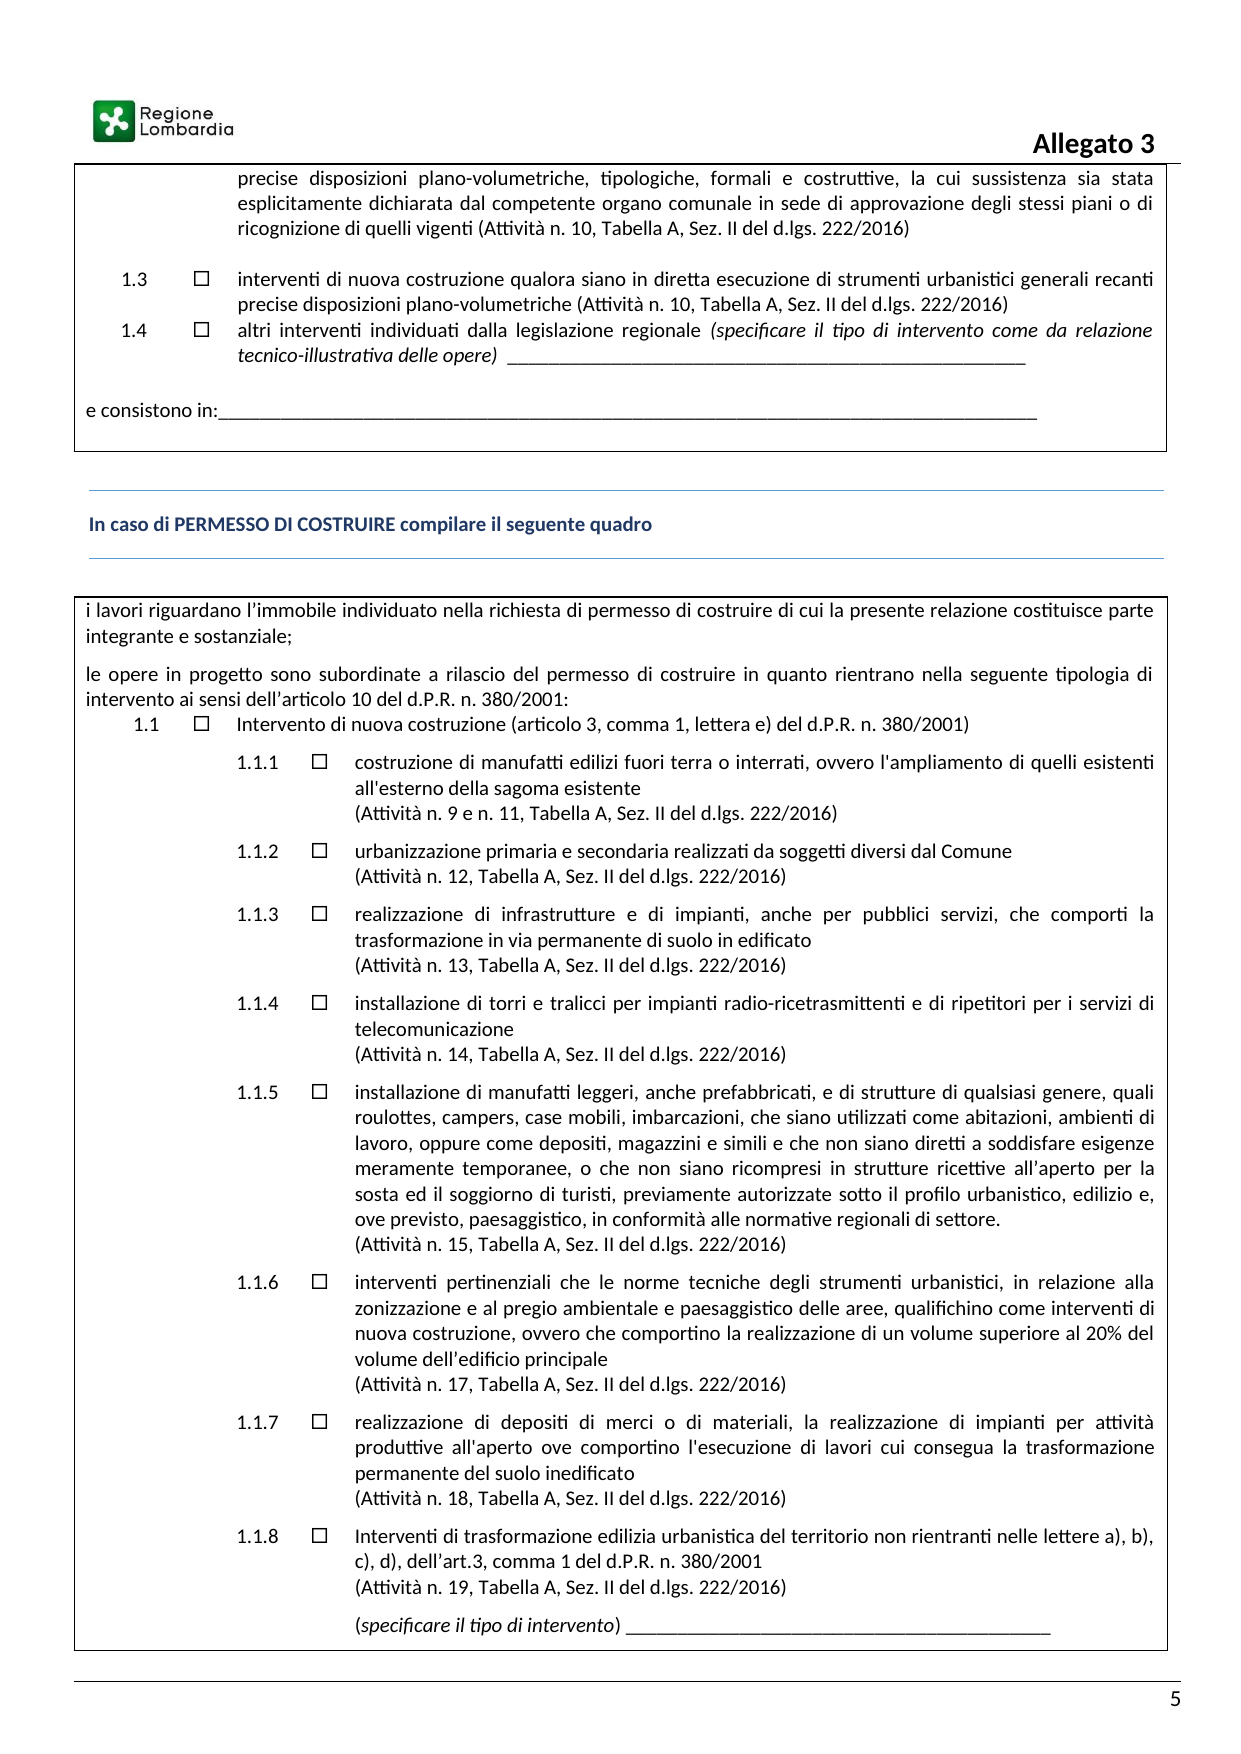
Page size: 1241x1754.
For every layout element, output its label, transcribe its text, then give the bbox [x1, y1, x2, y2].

text In caso di PERMESSO DI COSTRUIRE compilare il seguente quadro [89, 491, 1164, 558]
picture [79, 87, 246, 155]
